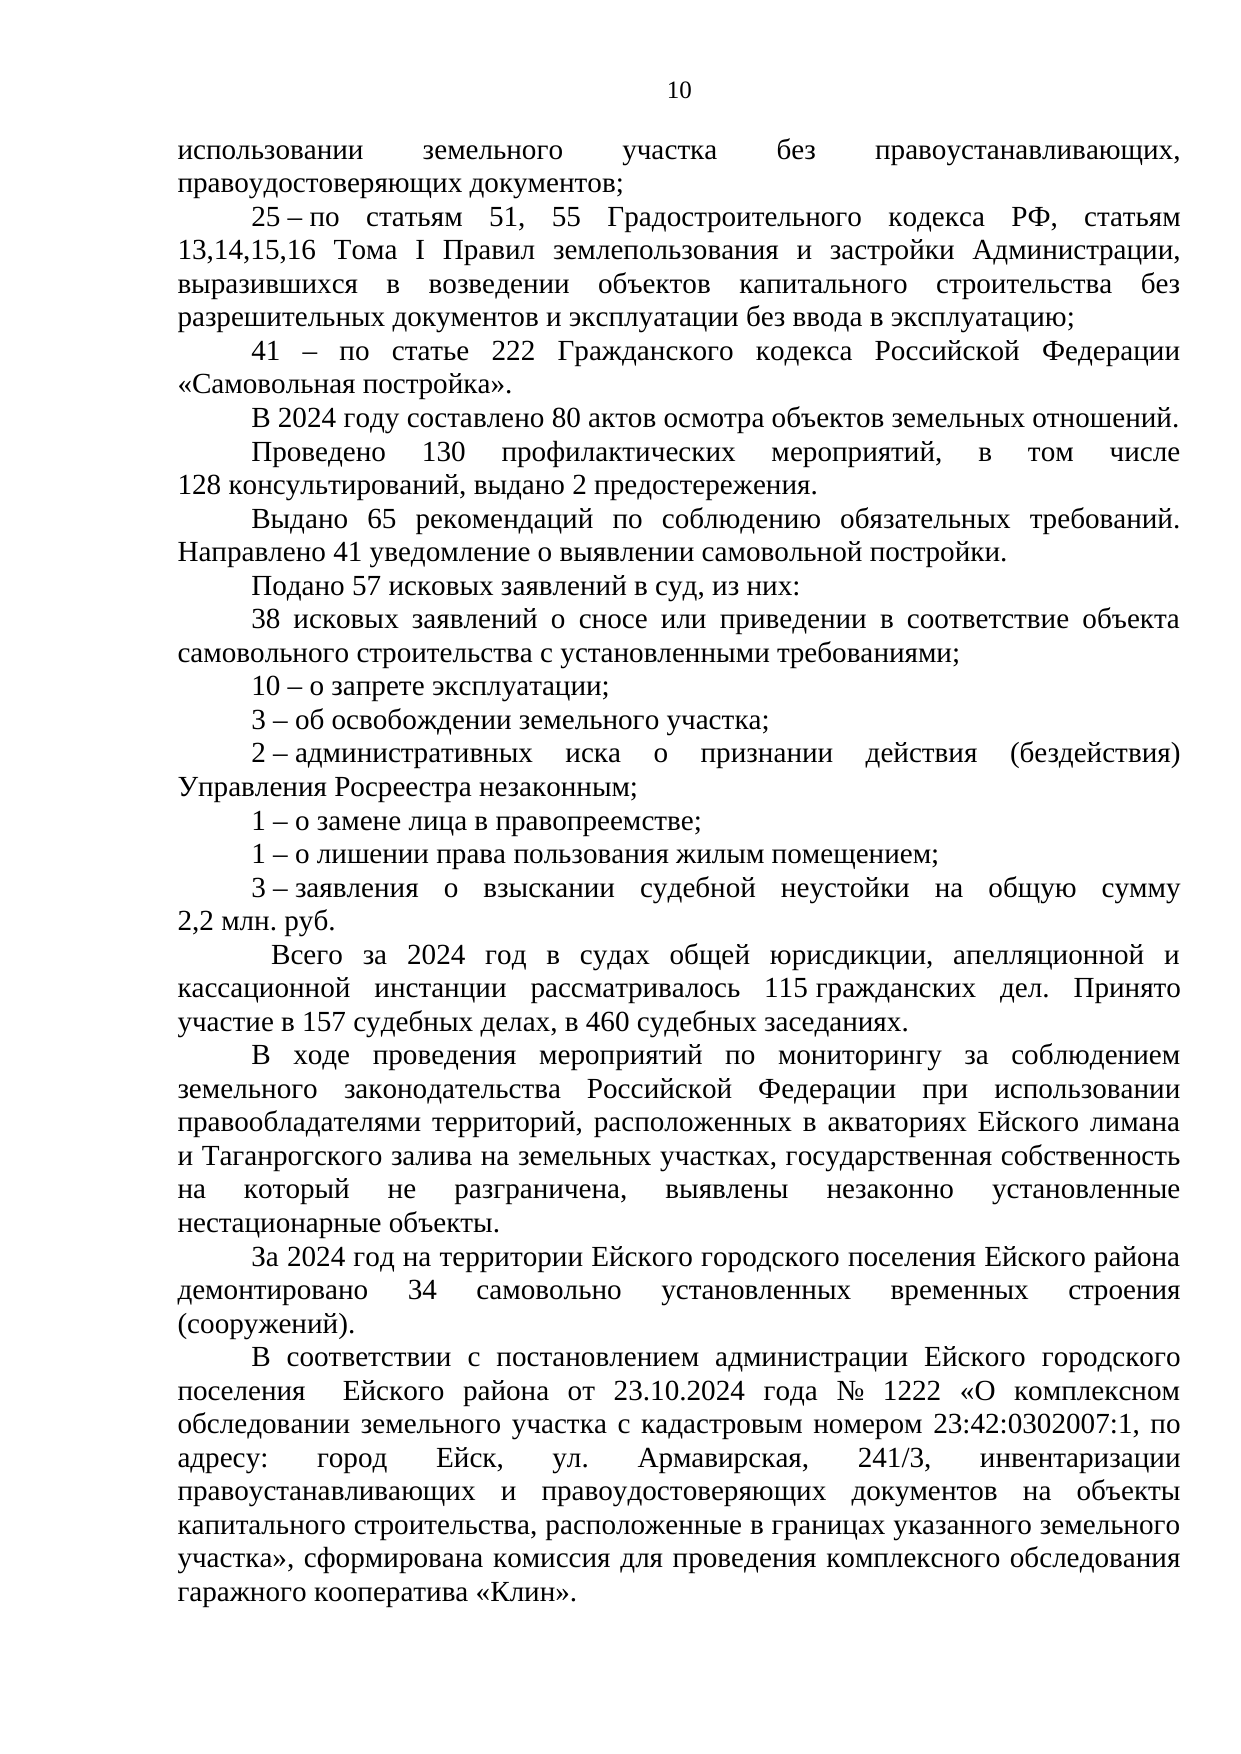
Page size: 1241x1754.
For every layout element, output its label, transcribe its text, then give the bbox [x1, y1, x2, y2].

text 1 – о замене лица в правопреемстве; [177, 803, 1181, 836]
text За 2024 год на территории Ейского городского поселения Ейского района демонтировано 34 самовольно установленных временных строения (сооружений). [177, 1239, 1181, 1339]
text 3 – об освобождении земельного участка; [177, 702, 1181, 736]
text 1 – о лишении права пользования жилым помещением; [177, 836, 1181, 870]
text Выдано 65 рекомендаций по соблюдению обязательных требований. Направлено 41 уведомление о выявлении самовольной постройки. [177, 501, 1181, 568]
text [177, 132, 1181, 199]
text Подано 57 исковых заявлений в суд, из них: [177, 568, 1181, 601]
text 2 – административных иска о признании действия (бездействия) Управления Росреестра незаконным; [177, 736, 1181, 803]
text Всего за 2024 год в судах общей юрисдикции, апелляционной и кассационной инстанции рассматривалось 115 гражданских дел. Принято участие в 157 судебных делах, в 460 судебных заседаниях. [177, 937, 1181, 1037]
text В 2024 году составлено 80 актов осмотра объектов земельных отношений. [177, 400, 1181, 434]
text 41 – по статье 222 Гражданского кодекса Российской Федерации «Самовольная постройка». [177, 333, 1181, 400]
text 10 – о запрете эксплуатации; [177, 668, 1181, 702]
text В соответствии с постановлением администрации Ейского городского поселения Ейского района от 23.10.2024 года № 1222 «О комплексном обследовании земельного участка с кадастровым номером 23:42:0302007:1, по адресу: город Ейск, ул. Армавирская, 241/3, инвентаризации правоустанавливающих и правоудостоверяющих документов на объекты капитального строительства, расположенные в границах указанного земельного участка», сформирована комиссия для проведения комплексного обследования гаражного кооператива «Клин». [177, 1339, 1181, 1608]
text 3 – заявления о взыскании судебной неустойки на общую сумму 2,2 млн. руб. [177, 870, 1181, 937]
text Проведено 130 профилактических мероприятий, в том числе 128 консультирований, выдано 2 предостережения. [177, 434, 1181, 501]
text 25 – по статьям 51, 55 Градостроительного кодекса РФ, статьям 13,14,15,16 Тома I Правил землепользования и застройки Администрации, выразившихся в возведении объектов капитального строительства без разрешительных документов и эксплуатации без ввода в эксплуатацию; [177, 199, 1181, 333]
text 38 исковых заявлений о сносе или приведении в соответствие объекта самовольного строительства с установленными требованиями; [177, 601, 1181, 668]
text В ходе проведения мероприятий по мониторингу за соблюдением земельного законодательства Российской Федерации при использовании правообладателями территорий, расположенных в акваториях Ейского лимана и Таганрогского залива на земельных участках, государственная собственность на который не разграничена, выявлены незаконно установленные нестационарные объекты. [177, 1037, 1181, 1239]
